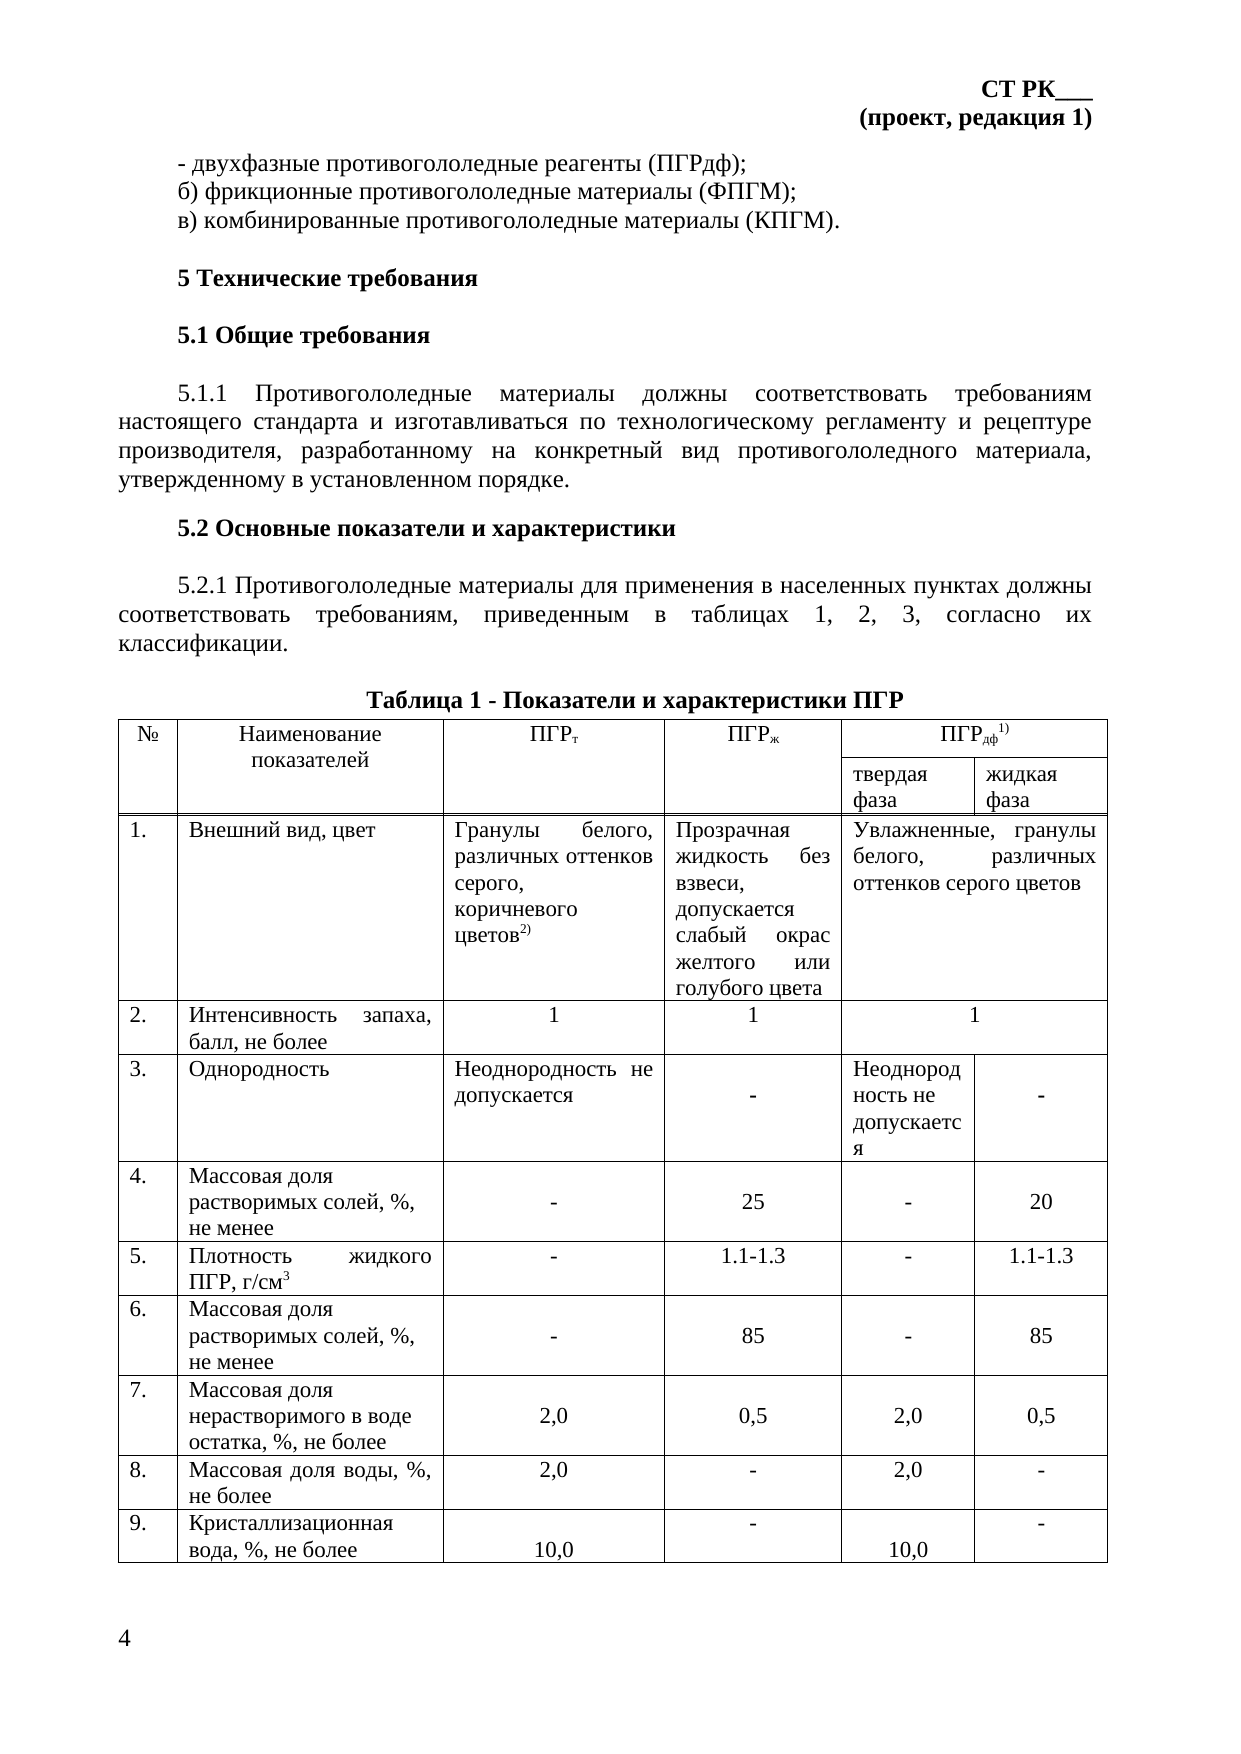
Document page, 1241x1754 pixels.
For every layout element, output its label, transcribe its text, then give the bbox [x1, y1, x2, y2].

table_cell [119, 1376, 177, 1455]
table_cell [119, 1001, 177, 1054]
table_cell твердая фаза [842, 758, 974, 813]
table_cell 0,5 [975, 1376, 1107, 1455]
table_cell Массовая доля нерастворимого в воде остатка, %, не более [178, 1376, 443, 1455]
table_cell - [975, 1456, 1107, 1508]
table_cell Интенсивность запаха, балл, не более [178, 1001, 443, 1054]
text Таблица 1 - Показатели и характеристики ПГР [118, 686, 1092, 714]
table_cell Увлажненные, гранулы белого, различных оттенков серого цветов [842, 816, 1107, 1000]
table_header № [119, 720, 177, 813]
table_header ПГРт [444, 720, 664, 813]
table_cell 10,0 [444, 1510, 664, 1562]
text - двухфазные противогололедные реагенты (ПГРдф); [118, 148, 1092, 176]
table_cell 1 [444, 1001, 664, 1054]
table_cell Кристаллизационная вода, %, не более [178, 1510, 443, 1562]
table_cell 0,5 [665, 1376, 841, 1455]
table_cell Неоднородность не допускается [842, 1055, 974, 1161]
table_cell 2,0 [444, 1456, 664, 1508]
table_cell - [665, 1456, 841, 1508]
table_cell [119, 1296, 177, 1374]
table_cell - [975, 1510, 1107, 1562]
table_cell Плотность жидкого ПГР, г/см3 [178, 1242, 443, 1294]
table_header ПГРдф1) [842, 720, 1107, 757]
table_cell - [444, 1296, 664, 1374]
table_cell Неоднородность не допускается [444, 1055, 664, 1161]
table_cell Массовая доля растворимых солей, %, не менее [178, 1162, 443, 1241]
table_cell [119, 816, 177, 1000]
text 5.2 Основные показатели и характеристики [118, 513, 1092, 542]
table_cell - [842, 1296, 974, 1374]
table_cell 1.1-1.3 [665, 1242, 841, 1294]
table_cell 20 [975, 1162, 1107, 1241]
table_cell [119, 1242, 177, 1294]
table_cell жидкая фаза [975, 758, 1107, 813]
table_cell 2,0 [842, 1456, 974, 1508]
table_cell 10,0 [842, 1510, 974, 1562]
text 5 Технические требования [118, 263, 1092, 291]
table_cell 25 [665, 1162, 841, 1241]
table_cell Однородность [178, 1055, 443, 1161]
text 5.2.1 Противогололедные материалы для применения в населенных пунктах должны соответствовать требованиям, приведенным в таблицах 1, 2, 3, согласно их классификации. [118, 571, 1092, 657]
table_cell - [842, 1162, 974, 1241]
table_cell 1 [665, 1001, 841, 1054]
table_cell Массовая доля растворимых солей, %, не менее [178, 1296, 443, 1374]
table_cell - [444, 1162, 664, 1241]
text б) фрикционные противогололедные материалы (ФПГМ); [118, 176, 1092, 205]
table_cell [119, 1055, 177, 1161]
table_cell - [444, 1242, 664, 1294]
table_cell 1 [842, 1001, 1107, 1054]
table_cell Прозрачная жидкость без взвеси, допускается слабый окрас желтого или голубого цвета [665, 816, 841, 1000]
table_header Наименование показателей [178, 720, 443, 813]
text 5.1 Общие требования [118, 320, 1092, 349]
text в) комбинированные противогололедные материалы (КПГМ). [118, 205, 1092, 234]
table_cell [119, 1456, 177, 1508]
table_cell 2,0 [444, 1376, 664, 1455]
table_cell - [665, 1055, 841, 1161]
table_cell [119, 1510, 177, 1562]
table_cell 2,0 [842, 1376, 974, 1455]
table_cell - [975, 1055, 1107, 1161]
table_cell 85 [975, 1296, 1107, 1374]
table_cell Гранулы белого, различных оттенков серого, коричневого цветов2) [444, 816, 664, 1000]
table_cell [119, 1162, 177, 1241]
table_cell 1.1-1.3 [975, 1242, 1107, 1294]
text 5.1.1 Противогололедные материалы должны соответствовать требованиям настоящего стандарта и изготавливаться по технологическому регламенту и рецептуре производителя, разработанному на конкретный вид противогололедного материала, утвержденному в установленном порядке. [118, 378, 1092, 493]
table_cell - [665, 1510, 841, 1562]
table_cell Массовая доля воды, %, не более [178, 1456, 443, 1508]
table_cell Внешний вид, цвет [178, 816, 443, 1000]
table_header ПГРж [665, 720, 841, 813]
table_cell - [842, 1242, 974, 1294]
table_cell 85 [665, 1296, 841, 1374]
